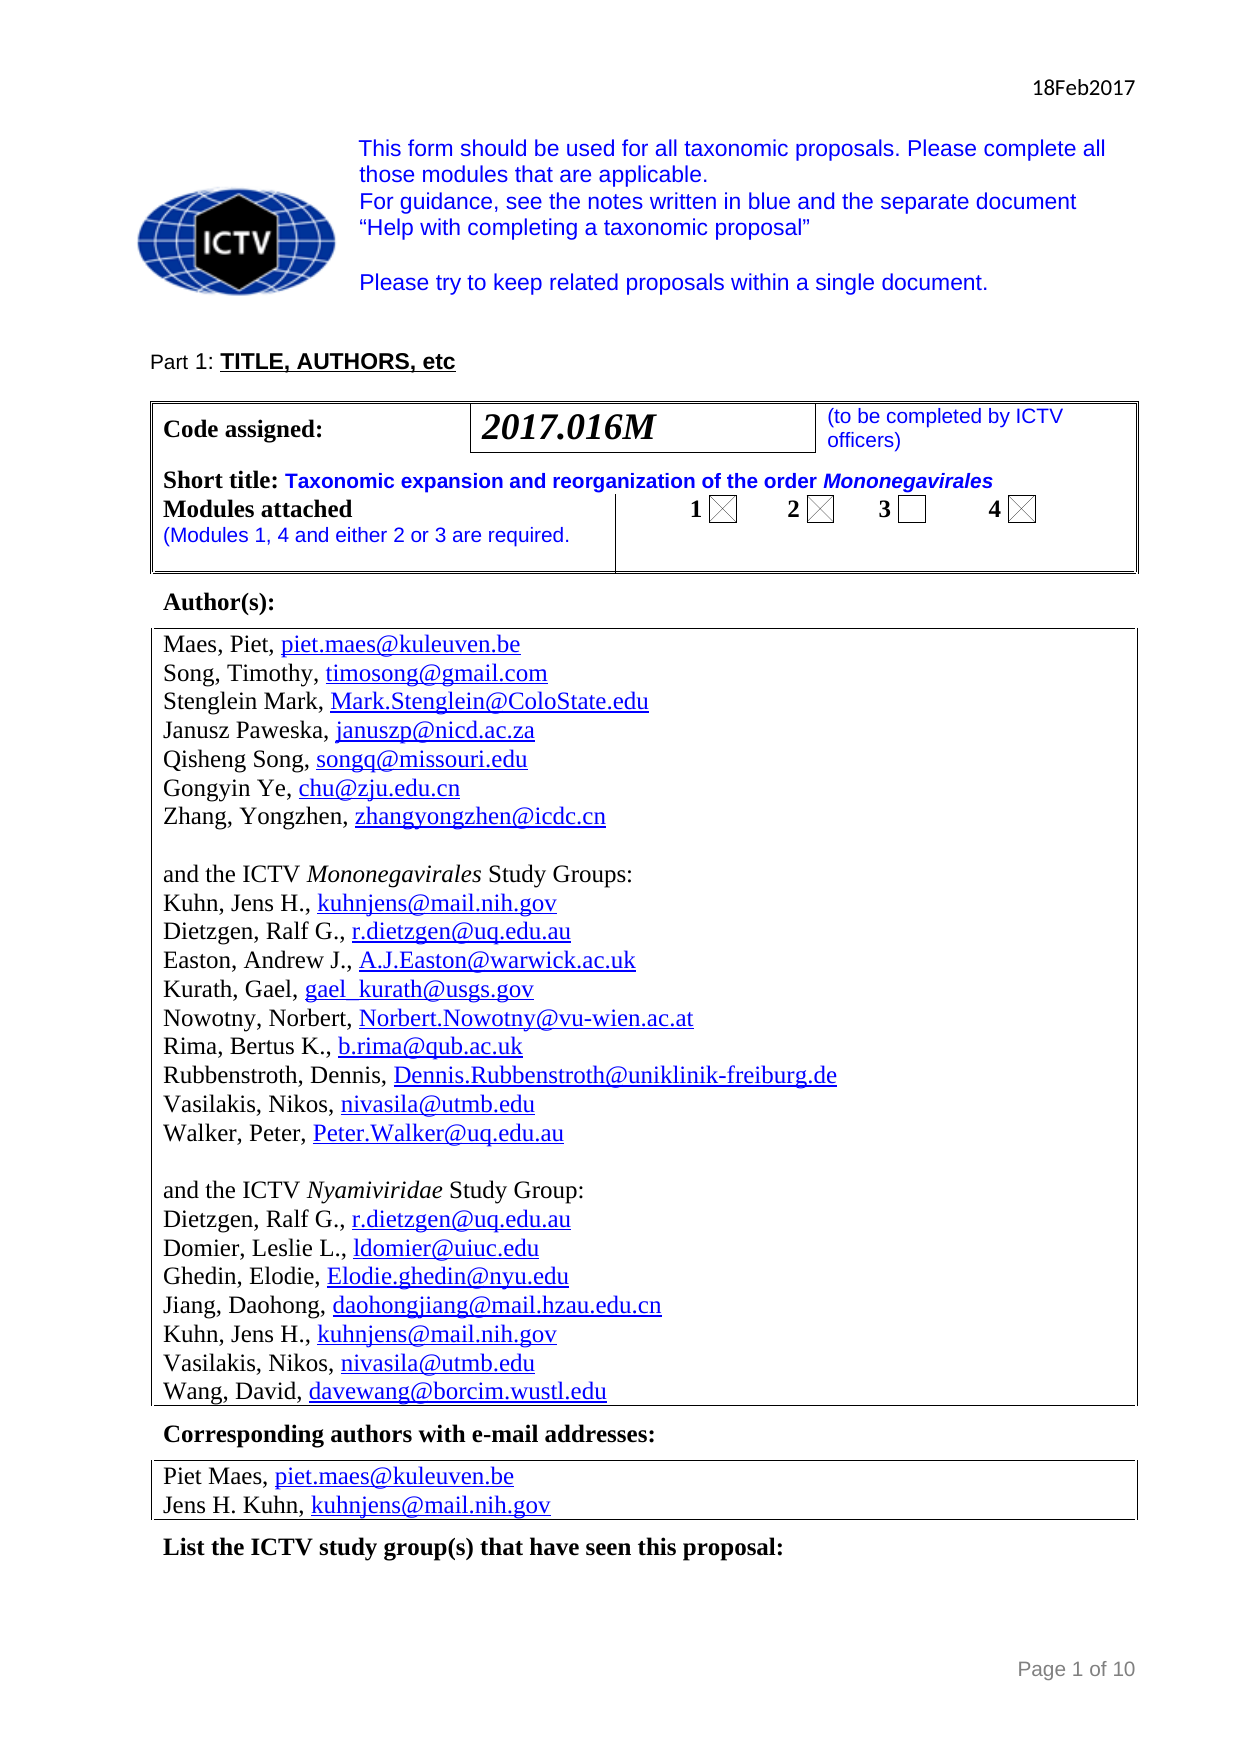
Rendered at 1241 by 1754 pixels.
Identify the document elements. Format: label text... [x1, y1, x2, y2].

text Please try to keep related proposals within a single document. [359, 269, 1135, 296]
table_cell Short title: Taxonomic expansion and reorganization of the order Mononegavirales [153, 452, 1136, 494]
picture [136, 173, 339, 299]
text Part 1: TITLE, AUTHORS, etc [150, 348, 1135, 374]
table_cell Modules attached (Modules 1, 4 and either 2 or 3 are required. [153, 494, 615, 571]
text For guidance, see the notes written in blue and the separate document “Help with completing a taxonomic proposal” [359, 188, 1135, 240]
table_cell Author(s): [152, 571, 1138, 628]
table_header 2017.016M [471, 404, 815, 452]
table_cell List the ICTV study group(s) that have seen this proposal: [152, 1519, 1138, 1573]
table_cell 1 2 3 4 [616, 494, 1136, 571]
text This form should be used for all taxonomic proposals. Please complete all those modules that are applicable. [358, 135, 1135, 188]
table_header Code assigned: [153, 404, 470, 452]
table_cell Maes, Piet, piet.maes@kuleuven.be Song, Timothy, timosong@gmail.com Stenglein Mark, Mark.Stenglein@ColoState.edu Janusz Paweska, januszp@nicd.ac.za Qisheng Song, songq@missouri.edu Gongyin Ye, chu@zju.edu.cn Zhang, Yongzhen, zhangyongzhen@icdc.cn and the ICTV Mononegavirales Study Groups: Kuhn, Jens H., kuhnjens@mail.nih.gov Dietzgen, Ralf G., r.dietzgen@uq.edu.au Easton, Andrew J., A.J.Easton@warwick.ac.uk Kurath, Gael, gael_kurath@usgs.gov Nowotny, Norbert, Norbert.Nowotny@vu-wien.ac.at Rima, Bertus K., b.rima@qub.ac.uk Rubbenstroth, Dennis, Dennis.Rubbenstroth@uniklinik-freiburg.de Vasilakis, Nikos, nivasila@utmb.edu Walker, Peter, Peter.Walker@uq.edu.au and the ICTV Nyamiviridae Study Group: Dietzgen, Ralf G., r.dietzgen@uq.edu.au Domier, Leslie L., ldomier@uiuc.edu Ghedin, Elodie, Elodie.ghedin@nyu.edu Jiang, Daohong, daohongjiang@mail.hzau.edu.cn Kuhn, Jens H., kuhnjens@mail.nih.gov Vasilakis, Nikos, nivasila@utmb.edu Wang, David, davewang@borcim.wustl.edu [152, 628, 1137, 1405]
table_header (to be completed by ICTV officers) [816, 404, 1136, 452]
table_cell Corresponding authors with e-mail addresses: [152, 1405, 1138, 1460]
table_cell Piet Maes, piet.maes@kuleuven.be Jens H. Kuhn, kuhnjens@mail.nih.gov [152, 1460, 1137, 1518]
